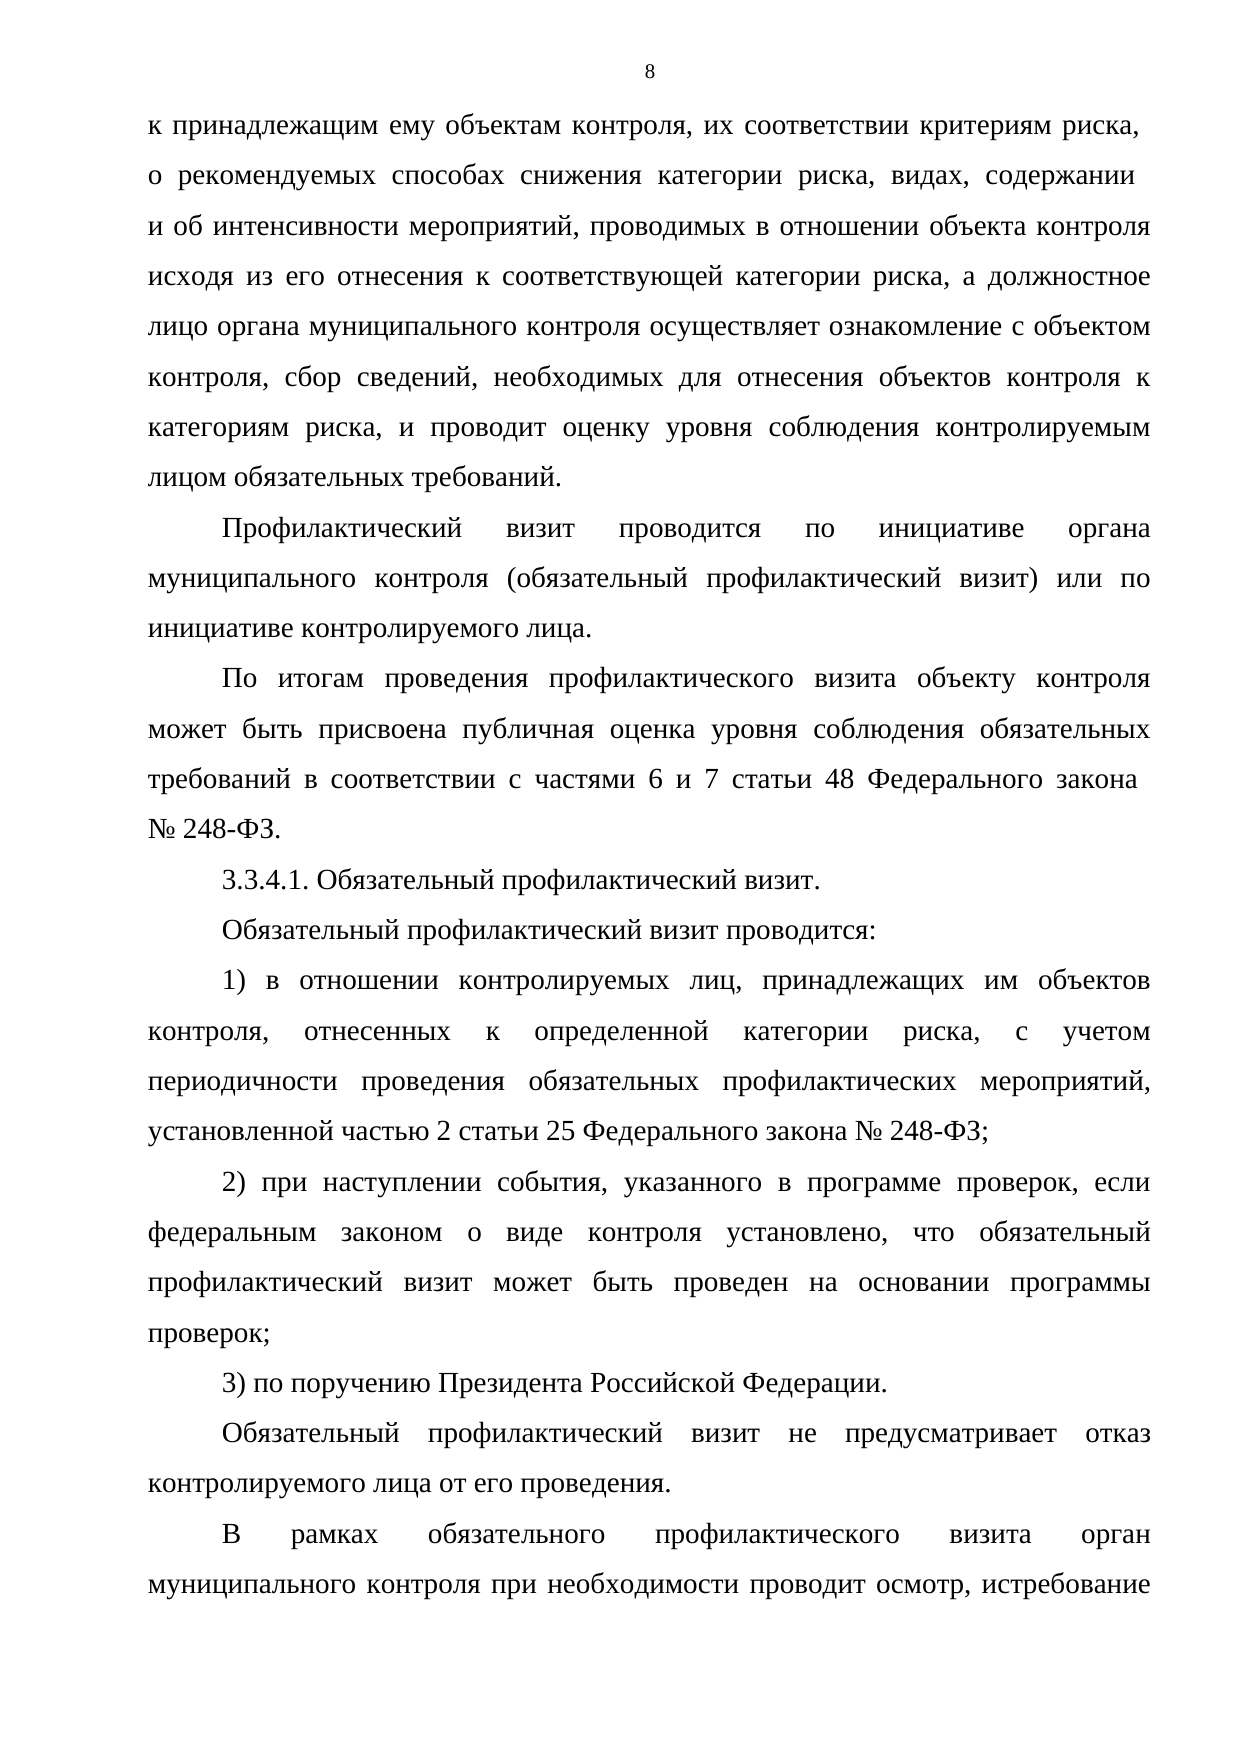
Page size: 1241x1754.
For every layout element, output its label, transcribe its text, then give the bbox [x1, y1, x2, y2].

text Профилактический визит проводится по инициативе органа муниципального контроля (обязательный профилактический визит) или по инициативе контролируемого лица. [148, 510, 1152, 644]
text 3) по поручению Президента Российской Федерации. [148, 1365, 1152, 1398]
text Обязательный профилактический визит проводится: [148, 912, 1152, 946]
text 2) при наступлении события, указанного в программе проверок, если федеральным законом о виде контроля установлено, что обязательный профилактический визит может быть проведен на основании программы проверок; [148, 1164, 1152, 1348]
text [148, 1516, 1152, 1600]
text Обязательный профилактический визит не предусматривает отказ контролируемого лица от его проведения. [148, 1415, 1152, 1499]
text По итогам проведения профилактического визита объекту контроля может быть присвоена публичная оценка уровня соблюдения обязательных требований в соответствии с частями 6 и 7 статьи 48 Федерального закона № 248-ФЗ. [148, 661, 1152, 845]
text 1) в отношении контролируемых лиц, принадлежащих им объектов контроля, отнесенных к определенной категории риска, с учетом периодичности проведения обязательных профилактических мероприятий, установленной частью 2 статьи 25 Федерального закона № 248-ФЗ; [148, 962, 1152, 1147]
text 3.3.4.1. Обязательный профилактический визит. [148, 862, 1152, 895]
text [148, 107, 1152, 493]
